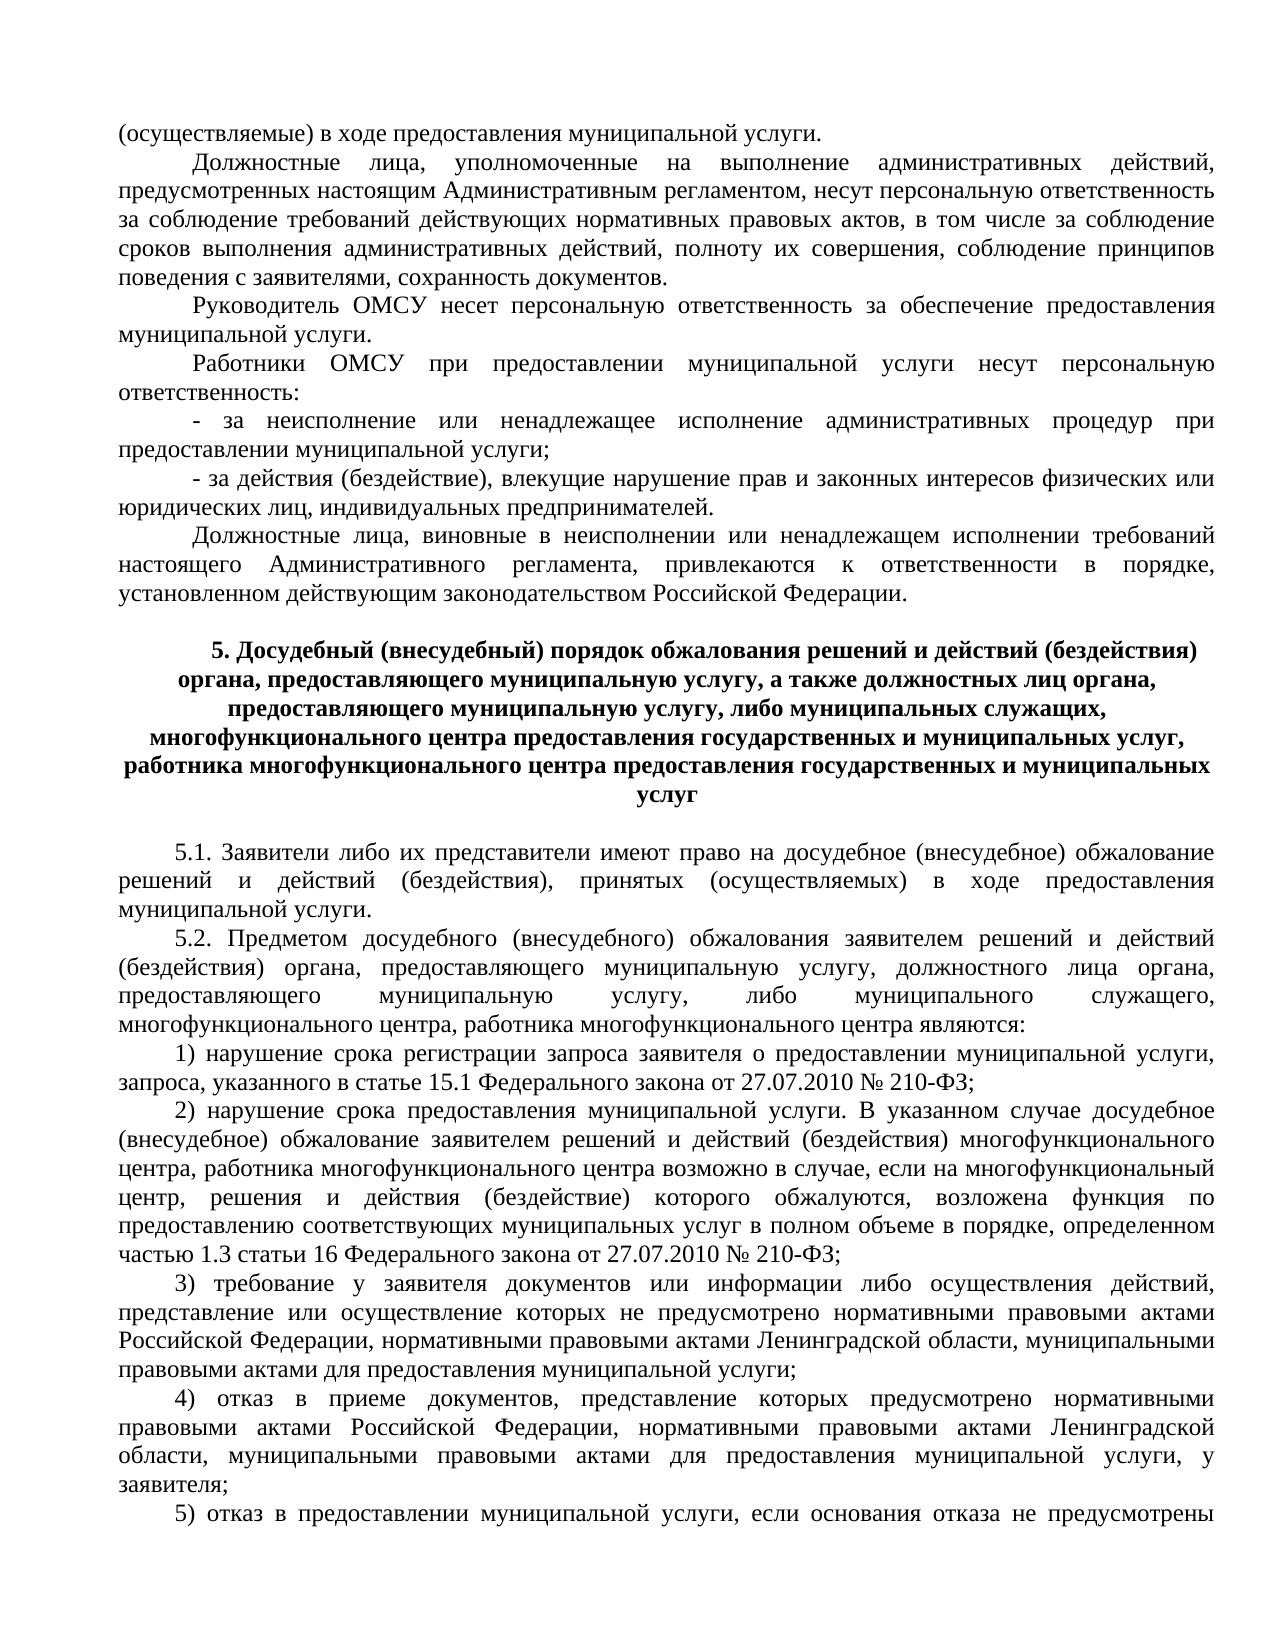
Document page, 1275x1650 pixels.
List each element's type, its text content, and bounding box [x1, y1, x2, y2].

text Руководитель ОМСУ несет персональную ответственность за обеспечение предоставления муниципальной услуги. [118, 291, 1216, 348]
text 3) требование у заявителя документов или информации либо осуществления действий, представление или осуществление которых не предусмотрено нормативными правовыми актами Российской Федерации, нормативными правовыми актами Ленинградской области, муниципальными правовыми актами для предоставления муниципальной услуги; [118, 1268, 1216, 1383]
text 5.1. Заявители либо их представители имеют право на досудебное (внесудебное) обжалование решений и действий (бездействия), принятых (осуществляемых) в ходе предоставления муниципальной услуги. [118, 837, 1216, 923]
text - за неисполнение или ненадлежащее исполнение административных процедур при предоставлении муниципальной услуги; [118, 406, 1216, 463]
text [118, 118, 1216, 147]
text 5.2. Предметом досудебного (внесудебного) обжалования заявителем решений и действий (бездействия) органа, предоставляющего муниципальную услугу, должностного лица органа, предоставляющего муниципальную услугу, либо муниципального служащего, многофункционального центра, работника многофункционального центра являются: [118, 923, 1216, 1038]
text 4) отказ в приеме документов, представление которых предусмотрено нормативными правовыми актами Российской Федерации, нормативными правовыми актами Ленинградской области, муниципальными правовыми актами для предоставления муниципальной услуги, у заявителя; [118, 1383, 1216, 1498]
text 2) нарушение срока предоставления муниципальной услуги. В указанном случае досудебное (внесудебное) обжалование заявителем решений и действий (бездействия) многофункционального центра, работника многофункционального центра возможно в случае, если на многофункциональный центр, решения и действия (бездействие) которого обжалуются, возложена функция по предоставлению соответствующих муниципальных услуг в полном объеме в порядке, определенном частью 1.3 статьи 16 Федерального закона от 27.07.2010 № 210-ФЗ; [118, 1096, 1216, 1268]
text - за действия (бездействие), влекущие нарушение прав и законных интересов физических или юридических лиц, индивидуальных предпринимателей. [118, 463, 1216, 521]
text 1) нарушение срока регистрации запроса заявителя о предоставлении муниципальной услуги, запроса, указанного в статье 15.1 Федерального закона от 27.07.2010 № 210-ФЗ; [118, 1038, 1216, 1096]
text Должностные лица, виновные в неисполнении или ненадлежащем исполнении требований настоящего Административного регламента, привлекаются к ответственности в порядке, установленном действующим законодательством Российской Федерации. [118, 521, 1216, 607]
text 5. Досудебный (внесудебный) порядок обжалования решений и действий (бездействия) органа, предоставляющего муниципальную услугу, а также должностных лиц органа, предоставляющего муниципальную услугу, либо муниципальных служащих, многофункционального центра предоставления государственных и муниципальных услуг, работника многофункционального центра предоставления государственных и муниципальных услуг [118, 636, 1216, 808]
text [118, 1498, 1216, 1527]
text Работники ОМСУ при предоставлении муниципальной услуги несут персональную ответственность: [118, 348, 1216, 406]
text Должностные лица, уполномоченные на выполнение административных действий, предусмотренных настоящим Административным регламентом, несут персональную ответственность за соблюдение требований действующих нормативных правовых актов, в том числе за соблюдение сроков выполнения административных действий, полноту их совершения, соблюдение принципов поведения с заявителями, сохранность документов. [118, 147, 1216, 291]
